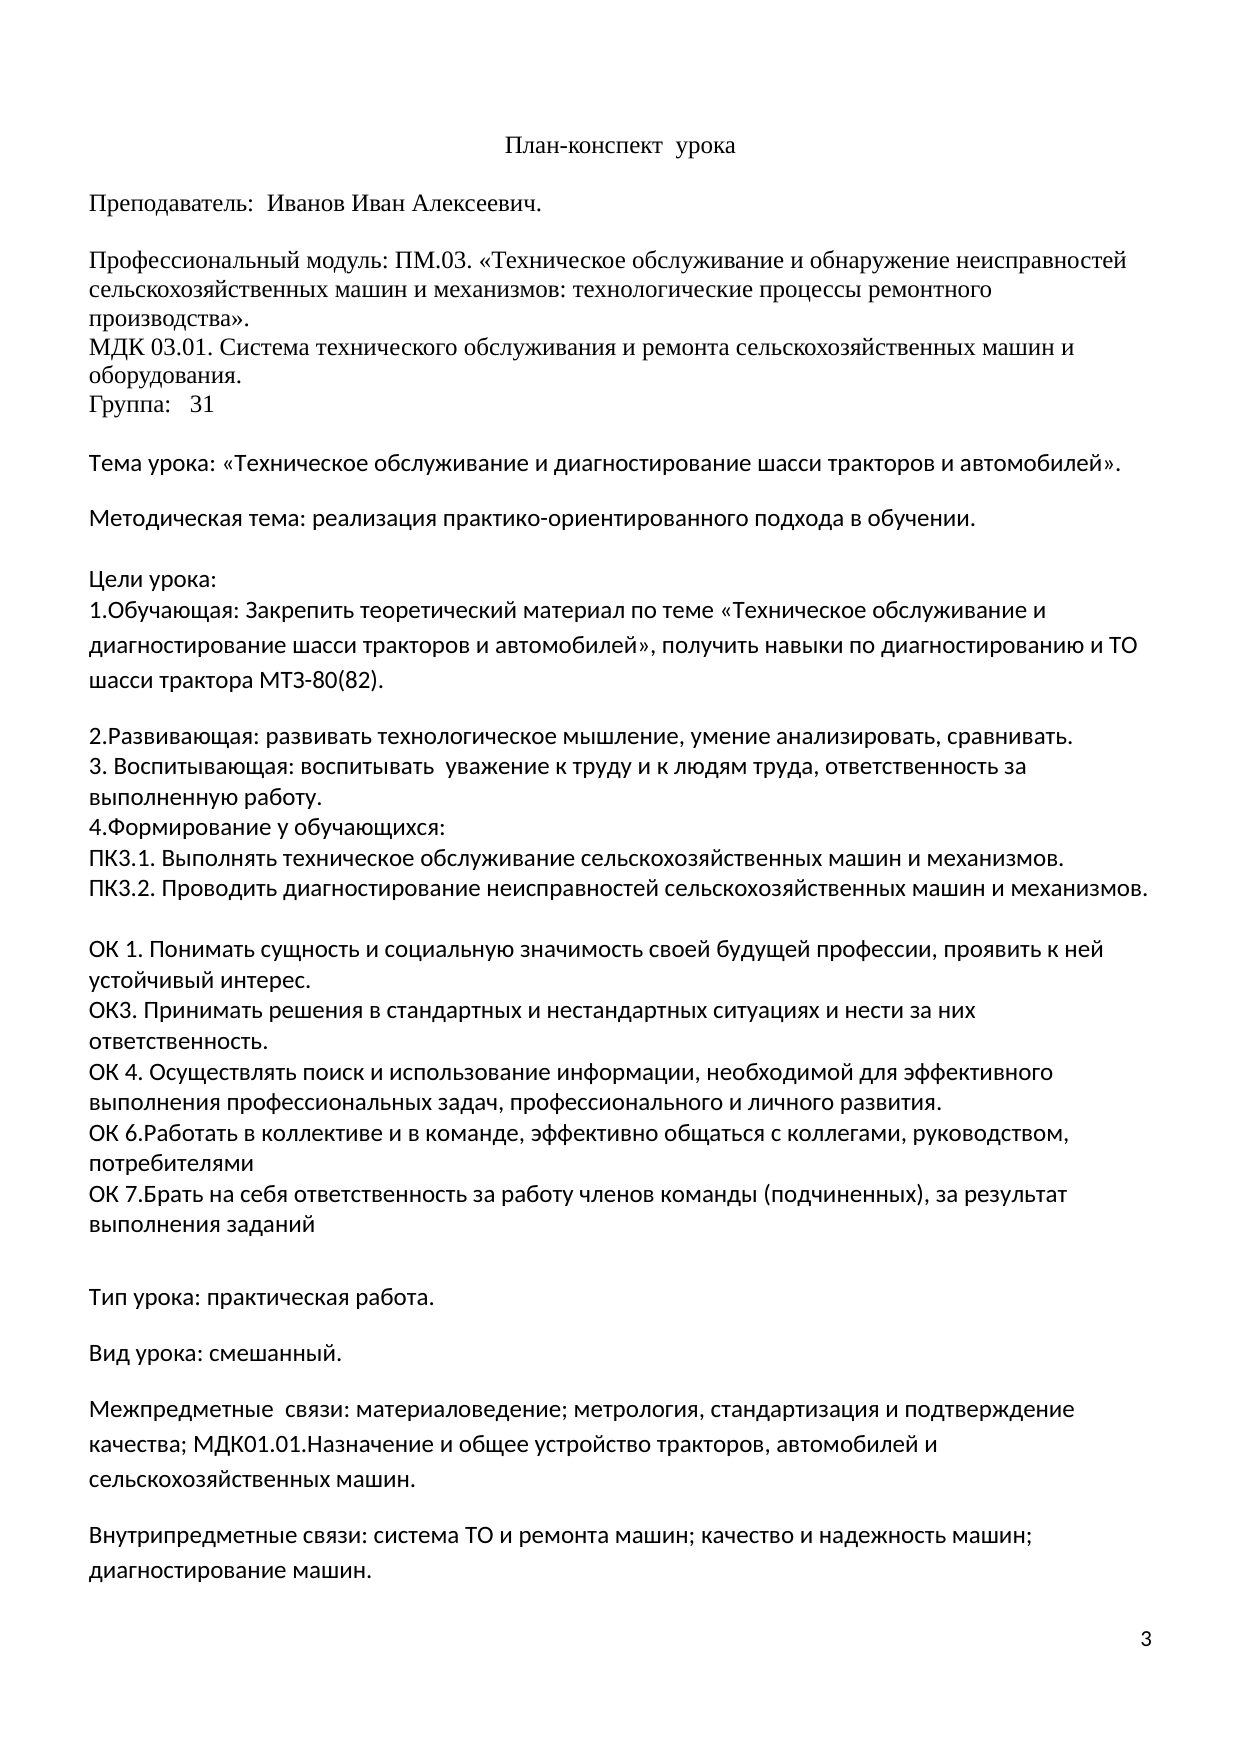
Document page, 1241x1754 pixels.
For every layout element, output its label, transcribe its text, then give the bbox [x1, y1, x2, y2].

text ПК3.2. Проводить диагностирование неисправностей сельскохозяйственных машин и механизмов. [89, 873, 1152, 903]
text 4.Формирование у обучающихся: [89, 812, 1152, 842]
text МДК 03.01. Система технического обслуживания и ремонта сельскохозяйственных машин и оборудования. [89, 332, 1181, 389]
text 3. Воспитывающая: воспитывать уважение к труду и к людям труда, ответственность за выполненную работу. [89, 751, 1152, 812]
text ОК 6.Работать в коллективе и в команде, эффективно общаться с коллегами, руководством, потребителями [89, 1117, 1152, 1178]
text Преподаватель: Иванов Иван Алексеевич. [89, 188, 1152, 217]
text ОК3. Принимать решения в стандартных и нестандартных ситуациях и нести за них ответственность. [89, 995, 1152, 1056]
text Тема урока: «Техническое обслуживание и диагностирование шасси тракторов и автомобилей». [89, 447, 1152, 477]
text Внутрипредметные связи: система ТО и ремонта машин; качество и надежность машин; диагностирование машин. [89, 1519, 1152, 1584]
text Вид урока: смешанный. [89, 1337, 1152, 1368]
text 1.Обучающая: Закрепить теоретический материал по теме «Техническое обслуживание и диагностирование шасси тракторов и автомобилей», получить навыки по диагностированию и ТО шасси трактора МТЗ-80(82). [89, 594, 1152, 695]
text Межпредметные связи: материаловедение; метрология, стандартизация и подтверждение качества; МДК01.01.Назначение и общее устройство тракторов, автомобилей и сельскохозяйственных машин. [89, 1393, 1152, 1493]
text План-конспект урока [89, 131, 1152, 159]
text Тип урока: практическая работа. [89, 1281, 1152, 1312]
text Профессиональный модуль: ПМ.03. «Техническое обслуживание и обнаружение неисправностей сельскохозяйственных машин и механизмов: технологические процессы ремонтного производства». [89, 246, 1152, 332]
text Цели урока: [89, 564, 1152, 594]
text 2.Развивающая: развивать технологическое мышление, умение анализировать, сравнивать. [89, 720, 1152, 751]
text ОК 1. Понимать сущность и социальную значимость своей будущей профессии, проявить к ней устойчивый интерес. [89, 934, 1152, 995]
text ПК3.1. Выполнять техническое обслуживание сельскохозяйственных машин и механизмов. [89, 842, 1152, 873]
text ОК 7.Брать на себя ответственность за работу членов команды (подчиненных), за результат выполнения заданий [89, 1178, 1152, 1239]
text ОК 4. Осуществлять поиск и использование информации, необходимой для эффективного выполнения профессиональных задач, профессионального и личного развития. [89, 1056, 1152, 1117]
text Методическая тема: реализация практико-ориентированного подхода в обучении. [89, 503, 1152, 533]
text Группа: 31 [89, 389, 1152, 418]
